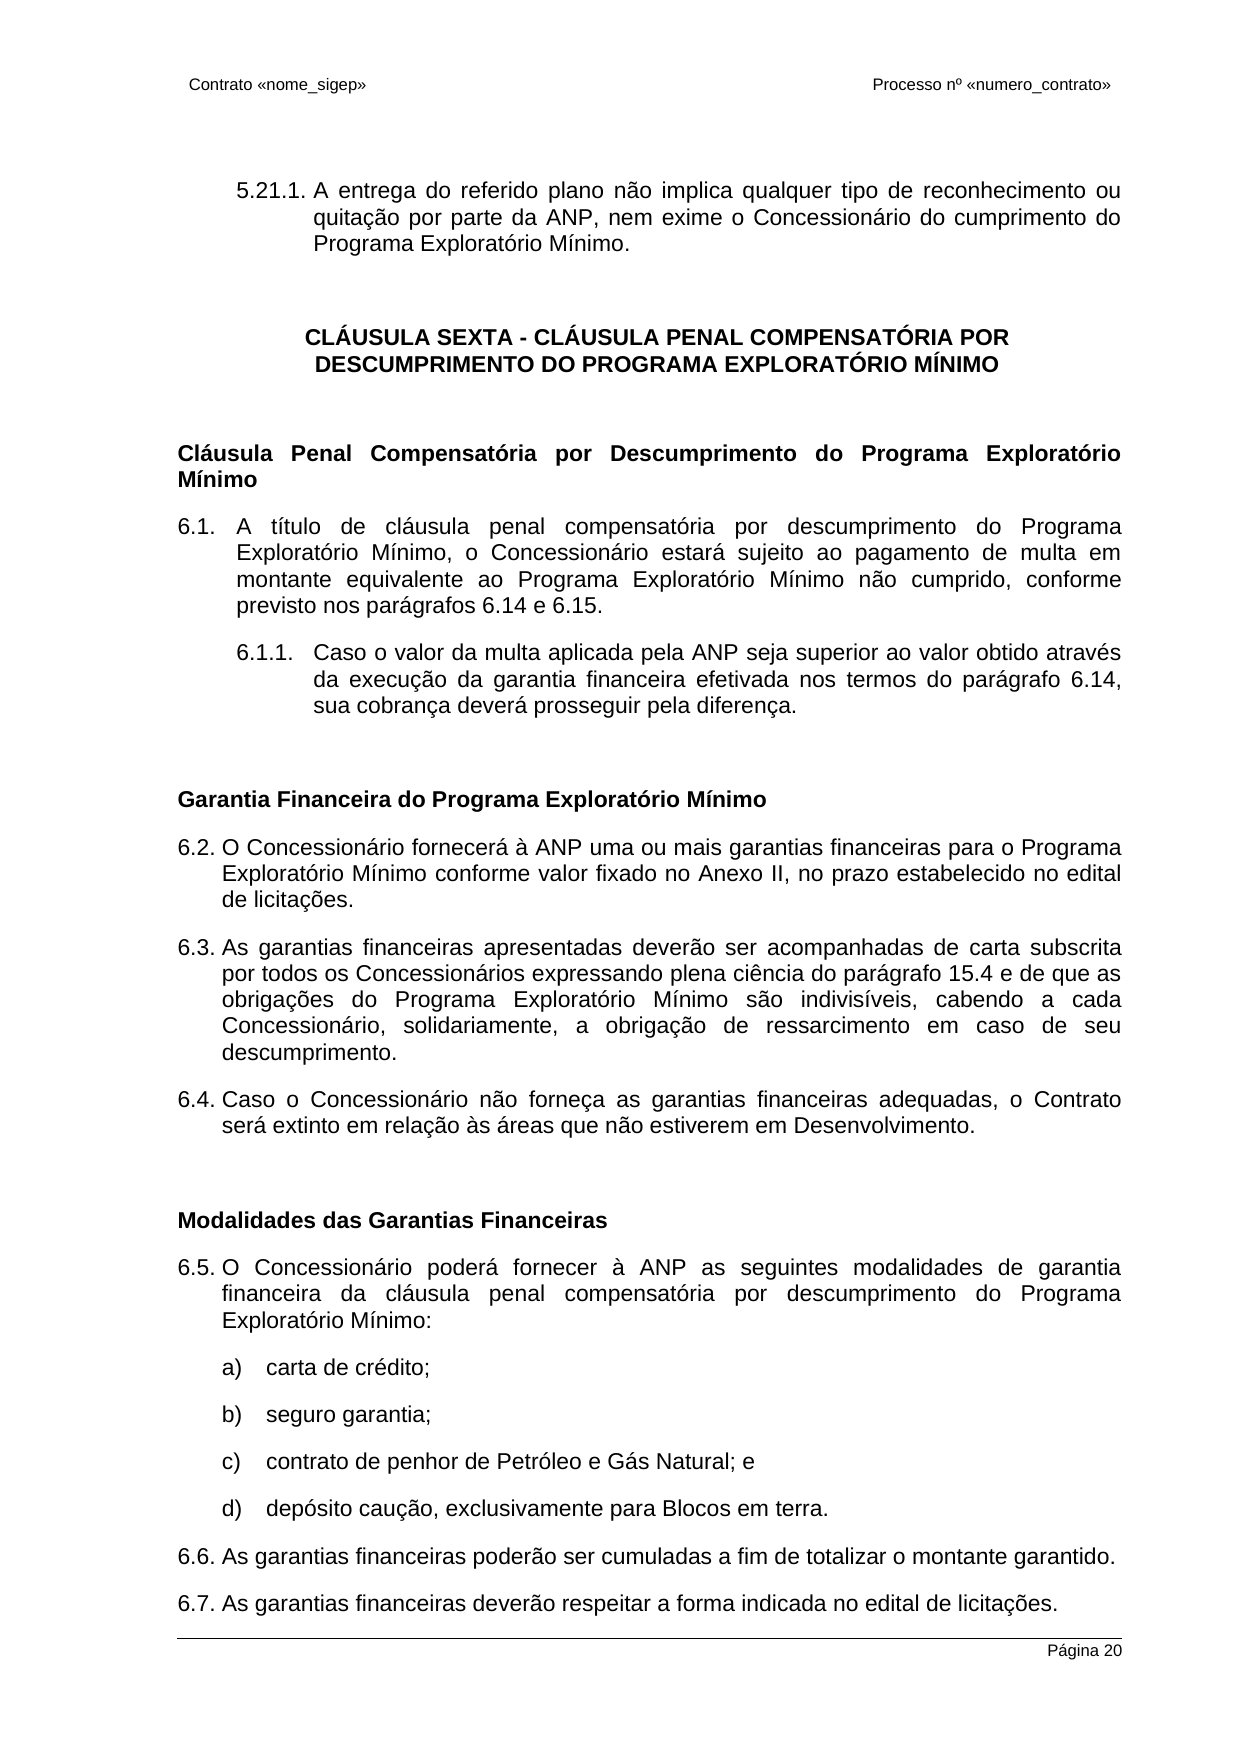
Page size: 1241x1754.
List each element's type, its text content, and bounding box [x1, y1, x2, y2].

list contrato de penhor de Petróleo e Gás Natural; e [222, 1448, 1122, 1474]
text Cláusula Penal Compensatória por Descumprimento do Programa Exploratório Mínimo [177, 439, 1122, 492]
list A título de cláusula penal compensatória por descumprimento do Programa Exploratório Mínimo, o Concessionário estará sujeito ao pagamento de multa em montante equivalente ao Programa Exploratório Mínimo não cumprido, conforme previsto nos parágrafos 6.14 e 6.15. [177, 513, 1122, 618]
text Caso o Concessionário não forneça as garantias financeiras adequadas, o Contrato será extinto em relação às áreas que não estiverem em Desenvolvimento. [177, 1086, 1122, 1139]
list seguro garantia; [222, 1401, 1122, 1427]
text As garantias financeiras deverão respeitar a forma indicada no edital de licitações. [177, 1590, 1122, 1616]
text As garantias financeiras poderão ser cumuladas a fim de totalizar o montante garantido. [177, 1543, 1122, 1569]
text Garantia Financeira do Programa Exploratório Mínimo [177, 786, 1122, 813]
text O Concessionário poderá fornecer à ANP as seguintes modalidades de garantia financeira da cláusula penal compensatória por descumprimento do Programa Exploratório Mínimo: [177, 1254, 1122, 1333]
text As garantias financeiras apresentadas deverão ser acompanhadas de carta subscrita por todos os Concessionários expressando plena ciência do parágrafo 15.4 e de que as obrigações do Programa Exploratório Mínimo são indivisíveis, cabendo a cada Concessionário, solidariamente, a obrigação de ressarcimento em caso de seu descumprimento. [177, 933, 1122, 1065]
list depósito caução, exclusivamente para Blocos em terra. [222, 1495, 1122, 1522]
text A entrega do referido plano não implica qualquer tipo de reconhecimento ou quitação por parte da ANP, nem exime o Concessionário do cumprimento do Programa Exploratório Mínimo. [236, 177, 1122, 256]
text CLÁUSULA SEXTA - CLÁUSULA PENAL COMPENSATÓRIA POR DESCUMPRIMENTO DO PROGRAMA EXPLORATÓRIO MÍNIMO [177, 324, 1122, 377]
text O Concessionário fornecerá à ANP uma ou mais garantias financeiras para o Programa Exploratório Mínimo conforme valor fixado no Anexo II, no prazo estabelecido no edital de licitações. [177, 833, 1122, 913]
text Modalidades das Garantias Financeiras [177, 1207, 1122, 1233]
text Caso o valor da multa aplicada pela ANP seja superior ao valor obtido através da execução da garantia financeira efetivada nos termos do parágrafo 6.14, sua cobrança deverá prosseguir pela diferença. [236, 639, 1122, 718]
list carta de crédito; [222, 1354, 1122, 1380]
